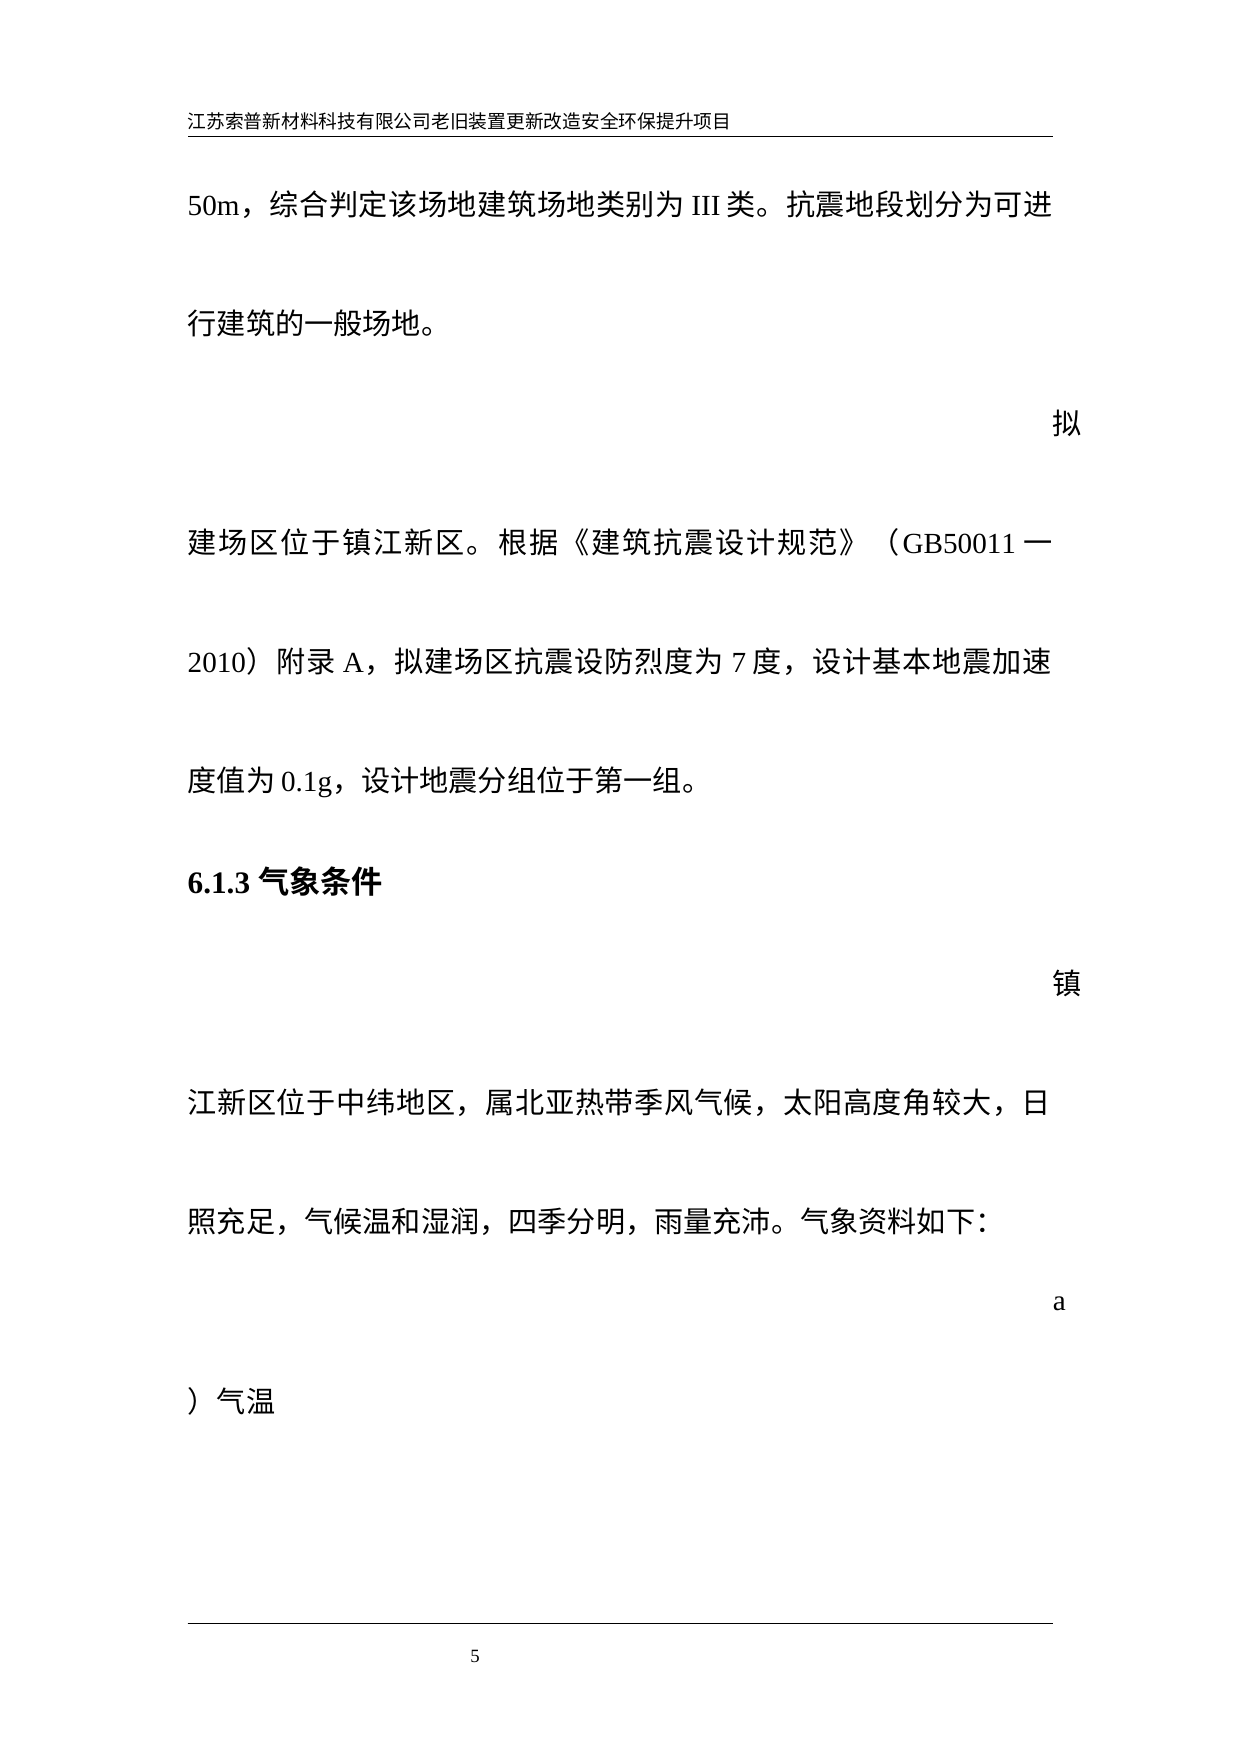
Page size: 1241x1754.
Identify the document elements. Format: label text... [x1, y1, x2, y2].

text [187, 163, 1053, 361]
text a）气温 [187, 1281, 1053, 1439]
subtitle 气象条件 [187, 840, 1053, 919]
text 镇江新区位于中纬地区，属北亚热带季风气候，太阳高度角较大，日照充足，气候温和湿润，四季分明，雨量充沛。气象资料如下： [187, 942, 1053, 1259]
text 拟建场区位于镇江新区。根据《建筑抗震设计规范》（GB50011一2010）附录A，拟建场区抗震设防烈度为7度，设计基本地震加速度值为0.1g，设计地震分组位于第一组。 [187, 382, 1053, 819]
